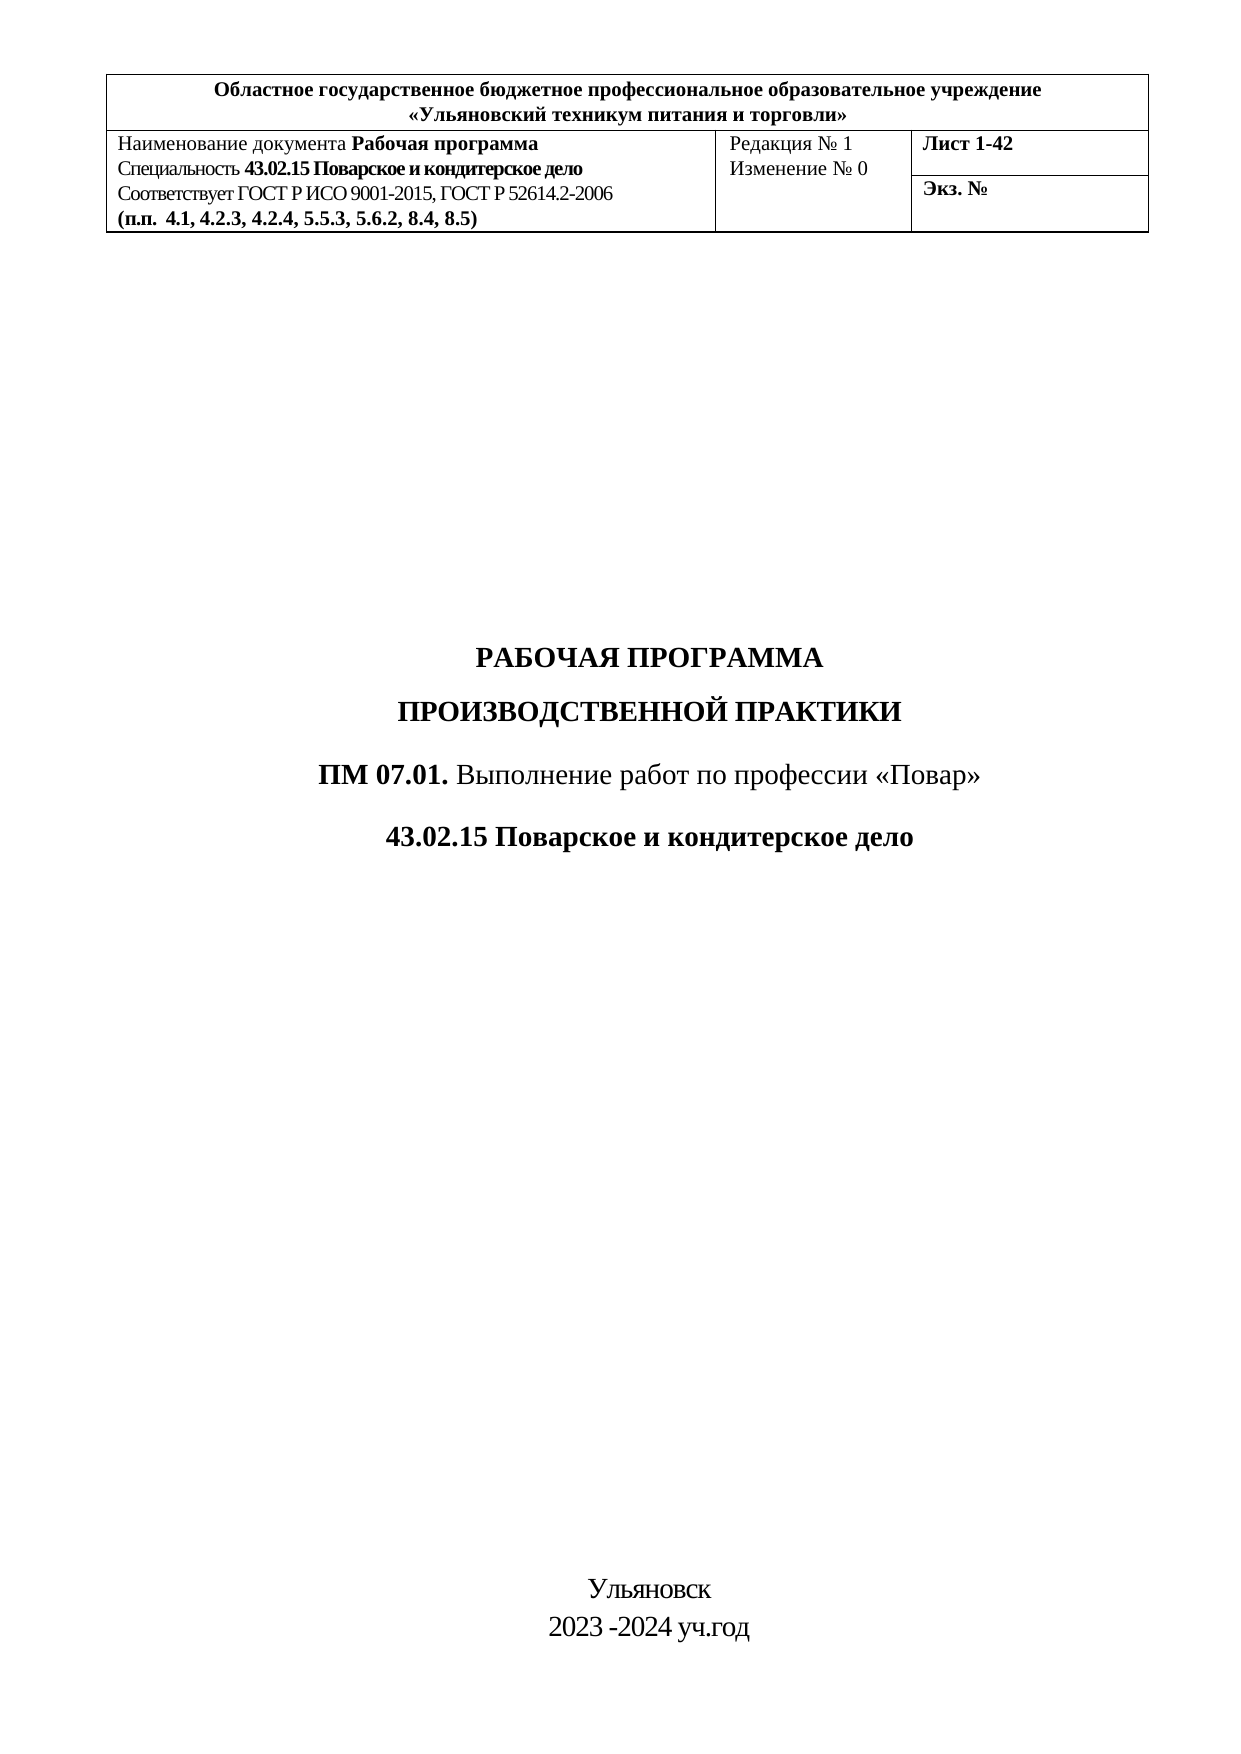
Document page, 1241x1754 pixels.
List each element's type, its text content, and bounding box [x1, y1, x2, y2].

text РАБОЧАЯ ПРОГРАММА [118, 640, 1181, 673]
table_cell Редакция № 1 Изменение № 0 [716, 131, 911, 231]
text 43.02.15 Поварское и кондитерское дело [118, 819, 1181, 853]
text ПРОИЗВОДСТВЕННОЙ ПРАКТИКИ [118, 694, 1181, 728]
table_cell Наименование документа Рабочая программа Специальность 43.02.15 Поварское и кондитерское дело Соответствует ГОСТ Р ИСО 9001-2015, ГОСТ Р 52614.2-2006 (п.п. 4.1, 4.2.3, 4.2.4, 5.5.3, 5.6.2, 8.4, 8.5) [107, 131, 715, 231]
text 2023 -2024 уч.год [118, 1609, 1181, 1643]
table_cell Лист 1-42 [912, 131, 1148, 175]
text Ульяновск [118, 1571, 1181, 1604]
text ПМ 07.01. Выполнение работ по профессии «Повар» [118, 757, 1181, 790]
table_cell Экз. № [912, 176, 1148, 231]
table_header Областное государственное бюджетное профессиональное образовательное учреждение «Ульяновский техникум питания и торговли» [107, 75, 1148, 129]
